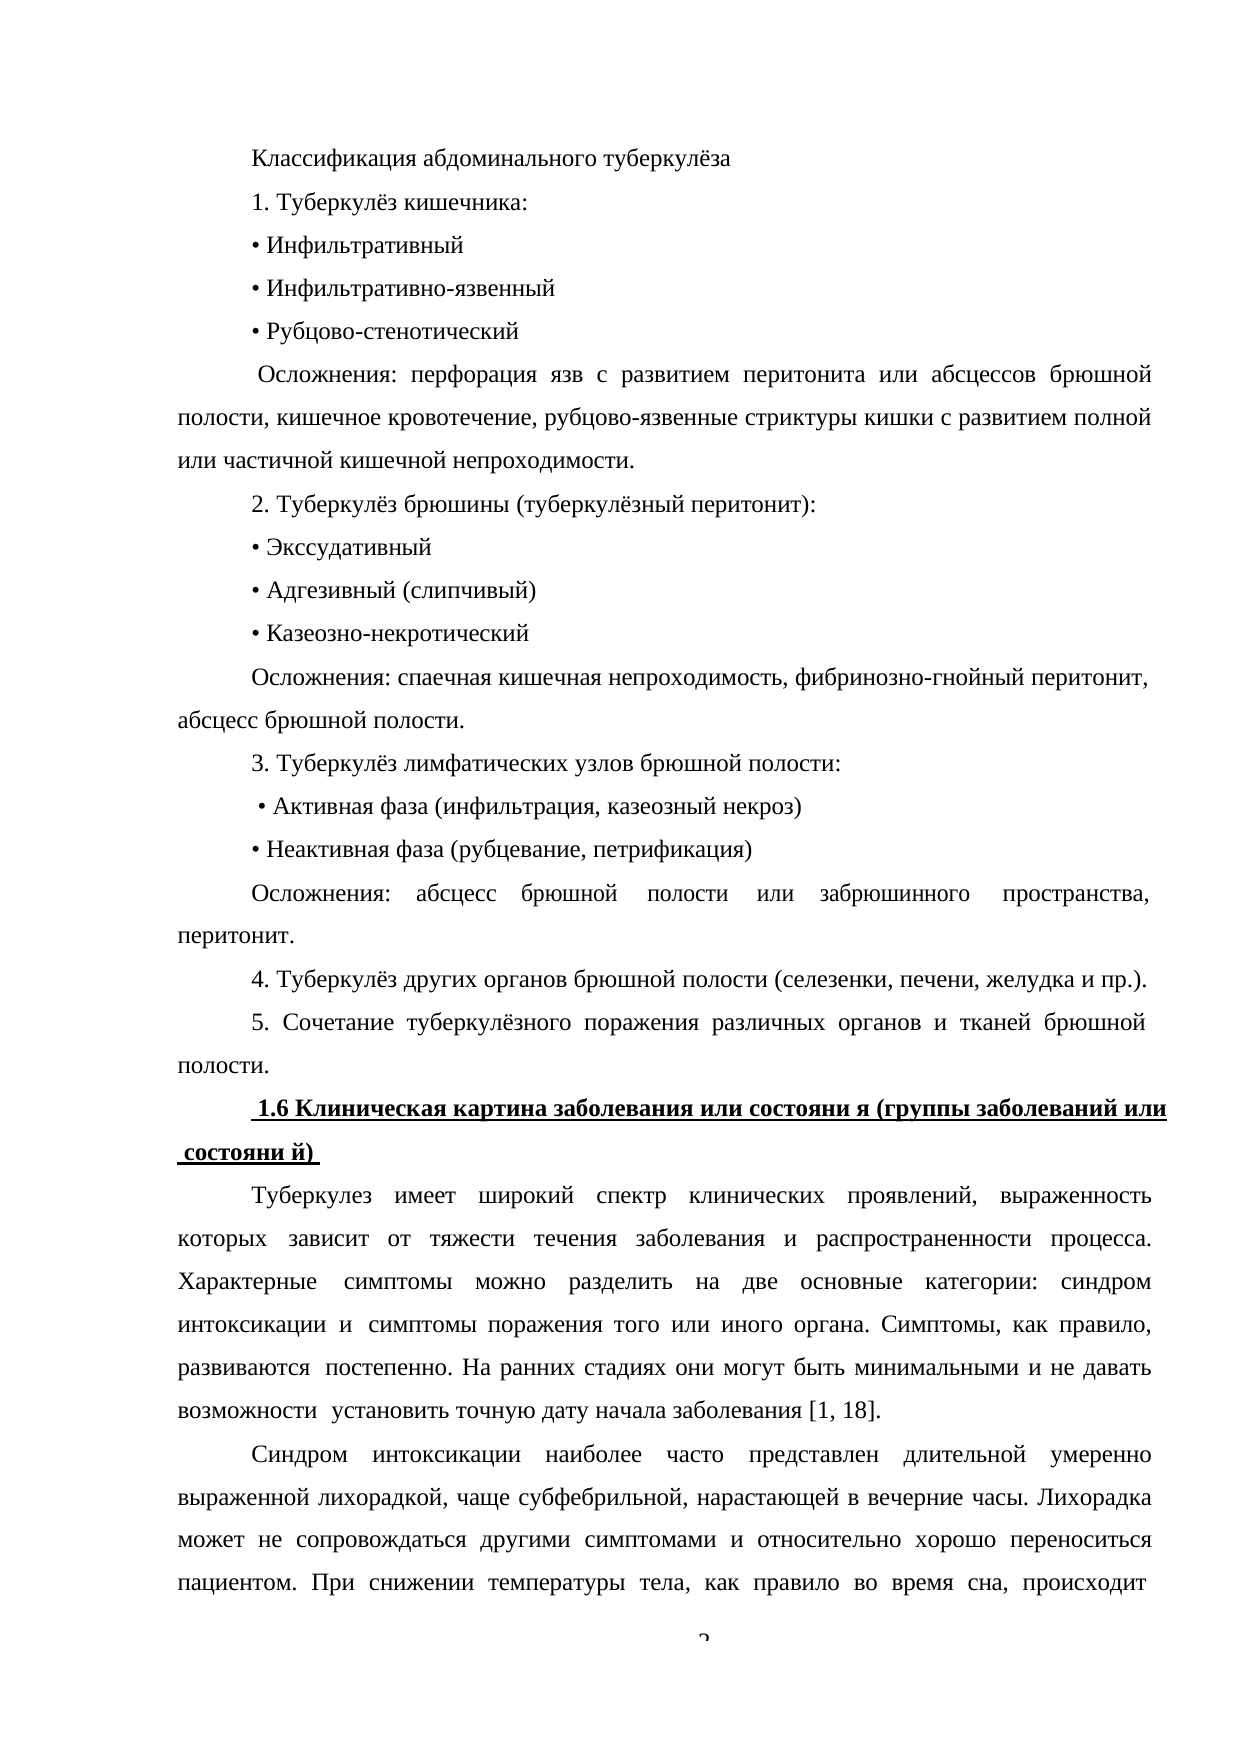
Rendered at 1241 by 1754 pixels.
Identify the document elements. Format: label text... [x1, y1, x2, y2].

list Казеозно-некротический [251, 618, 1169, 647]
subtitle 1.6 Клиническая картина заболевания или состояни я (группы заболеваний или [251, 1093, 1169, 1122]
text Классификация абдоминального туберкулёза [251, 143, 1169, 172]
list Адгезивный (слипчивый) [251, 575, 1169, 604]
list Сочетание туберкулёзного поражения различных органов и тканей брюшной полости. [177, 1007, 1151, 1079]
text состояни й) [177, 1137, 1169, 1166]
list Активная фаза (инфильтрация, казеозный некроз) [257, 791, 1169, 820]
list Туберкулёз кишечника: [177, 187, 1169, 215]
list Экссудативный [251, 532, 1169, 561]
text Осложнения: абсцесс брюшной полости или забрюшинного пространства, перитонит. [177, 878, 1151, 949]
list Туберкулёз других органов брюшной полости (селезенки, печени, желудка и пр.). [251, 964, 1169, 993]
text Синдром интоксикации наиболее часто представлен длительной умеренно выраженной лихорадкой, чаще субфебрильной, нарастающей в вечерние часы. Лихорадка может не сопровождаться другими симптомами и относительно хорошо переноситься пациентом. При снижении температуры тела, как правило во время сна, происходит [177, 1439, 1152, 1596]
list Инфильтративно-язвенный [251, 273, 1169, 302]
text Осложнения: спаечная кишечная непроходимость, фибринозно-гнойный перитонит, абсцесс брюшной полости. [177, 662, 1151, 733]
list Инфильтративный [251, 230, 1169, 258]
list Туберкулёз брюшины (туберкулёзный перитонит): [251, 489, 1169, 518]
list Туберкулёз лимфатических узлов брюшной полости: [251, 748, 1169, 777]
list Рубцово-стенотический [251, 316, 1169, 345]
text Туберкулез имеет широкий спектр клинических проявлений, выраженность которых зависит от тяжести течения заболевания и распространенности процесса. Характерные симптомы можно разделить на две основные категории: синдром интоксикации и симптомы поражения того или иного органа. Симптомы, как правило, развиваются постепенно. На ранних стадиях они могут быть минимальными и не давать возможности установить точную дату начала заболевания [1, 18]. [177, 1180, 1152, 1424]
text Осложнения: перфорация язв с развитием перитонита или абсцессов брюшной полости, кишечное кровотечение, рубцово-язвенные стриктуры кишки с развитием полной или частичной кишечной непроходимости. [177, 359, 1152, 474]
list Неактивная фаза (рубцевание, петрификация) [251, 834, 1169, 863]
